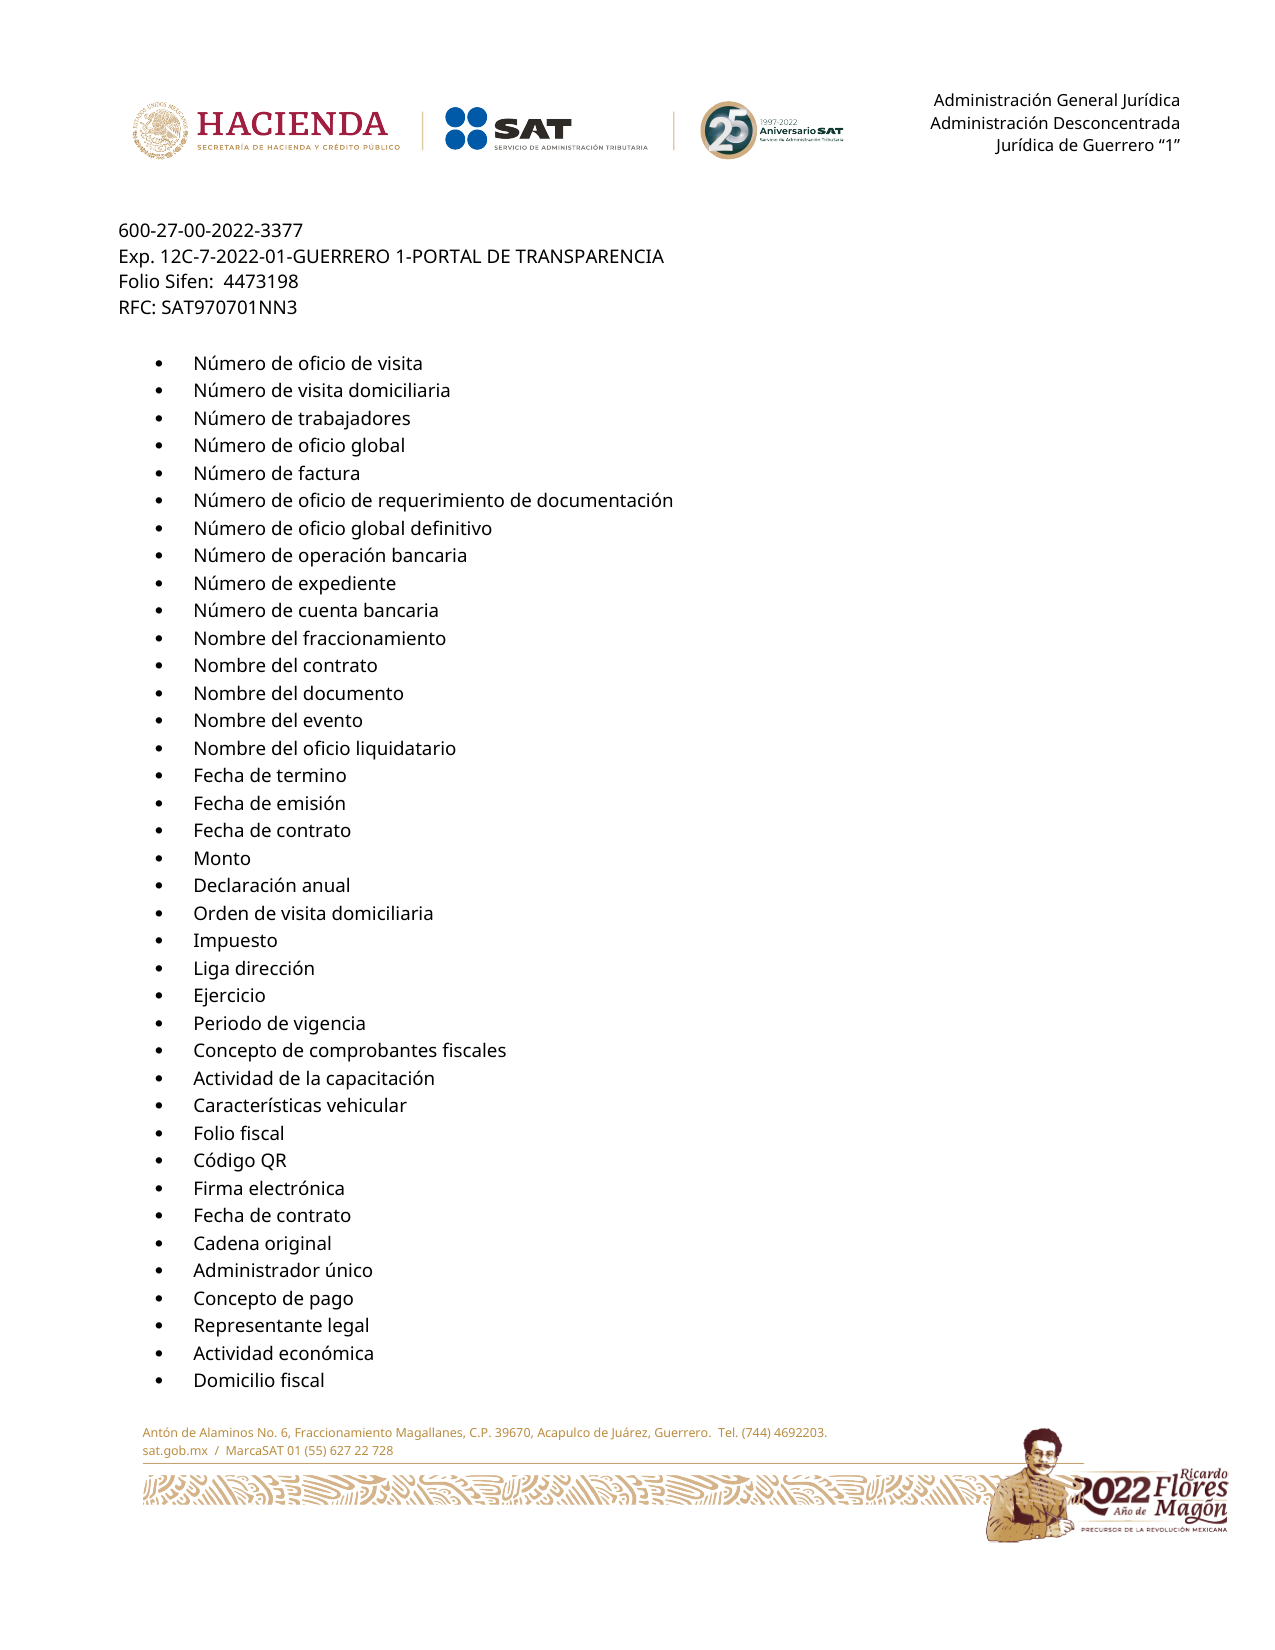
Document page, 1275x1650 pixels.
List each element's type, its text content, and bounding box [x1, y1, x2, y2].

list Concepto de pago [156, 1285, 1172, 1311]
list Número de operación bancaria [156, 543, 1172, 568]
list Representante legal [156, 1313, 1172, 1338]
list Firma electrónica [156, 1175, 1172, 1201]
list Número de cuenta bancaria [156, 598, 1172, 623]
list Orden de visita domiciliaria [156, 900, 1172, 926]
list Declaración anual [156, 873, 1172, 898]
list Fecha de contrato [156, 818, 1172, 843]
list Impuesto [156, 928, 1172, 953]
list Número de factura [156, 460, 1172, 486]
list Número de oficio global [156, 433, 1172, 458]
list Nombre del oficio liquidatario [156, 735, 1172, 761]
list Código QR [156, 1148, 1172, 1173]
list Cadena original [156, 1230, 1172, 1256]
list Nombre del documento [156, 680, 1172, 706]
picture [110, 88, 868, 173]
list Actividad de la capacitación [156, 1065, 1172, 1091]
list Número de visita domiciliaria [156, 378, 1172, 403]
list Monto [156, 845, 1172, 871]
list Nombre del fraccionamiento [156, 625, 1172, 651]
list Número de oficio de requerimiento de documentación [156, 488, 1172, 513]
list Número de oficio global definitivo [156, 515, 1172, 541]
list Fecha de contrato [156, 1203, 1172, 1228]
list Concepto de comprobantes fiscales [156, 1038, 1172, 1063]
list Periodo de vigencia [156, 1010, 1172, 1036]
list Folio fiscal [156, 1120, 1172, 1146]
list Número de trabajadores [156, 405, 1172, 431]
list Actividad económica [156, 1340, 1172, 1366]
list Liga dirección [156, 955, 1172, 981]
list Características vehicular [156, 1093, 1172, 1118]
list Número de oficio de visita [156, 350, 1172, 376]
list Ejercicio [156, 983, 1172, 1008]
list Nombre del evento [156, 708, 1172, 733]
list Nombre del contrato [156, 653, 1172, 678]
list Número de expediente [156, 570, 1172, 596]
list Fecha de emisión [156, 790, 1172, 816]
picture [142, 1424, 1233, 1544]
list Fecha de termino [156, 763, 1172, 788]
list Administrador único [156, 1258, 1172, 1283]
list Domicilio fiscal [156, 1368, 1172, 1393]
